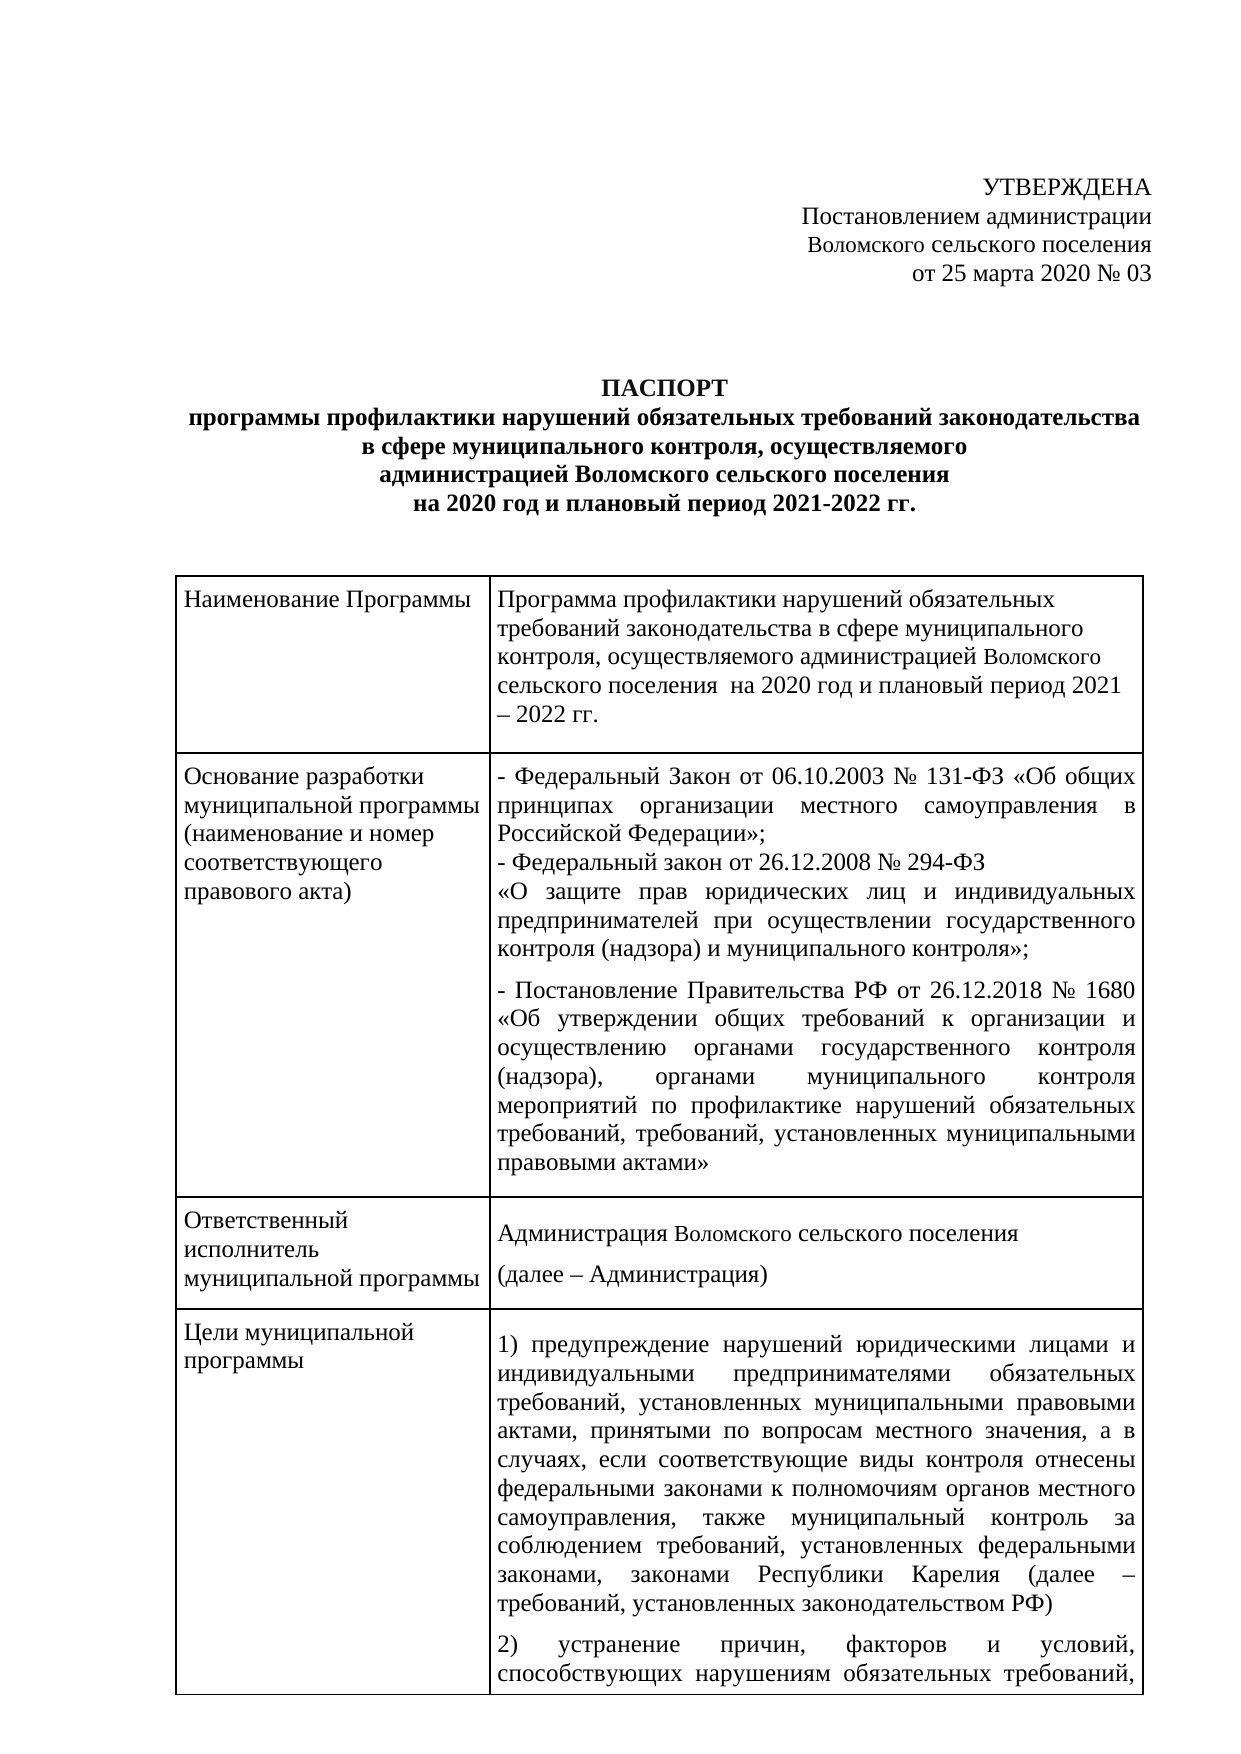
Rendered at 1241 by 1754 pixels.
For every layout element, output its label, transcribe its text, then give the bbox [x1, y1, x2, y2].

title программы профилактики нарушений обязательных требований законодательства [177, 402, 1152, 431]
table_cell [177, 1310, 489, 1694]
title администрацией Воломского сельского поселения [177, 459, 1152, 488]
table_cell Ответственный исполнитель муниципальной программы [177, 1198, 489, 1307]
table_cell Администрация Воломского сельского поселения (далее – Администрация) [491, 1198, 1142, 1307]
table_header Наименование Программы [177, 577, 489, 752]
title на 2020 год и плановый период 2021-2022 гг. [177, 488, 1152, 517]
title ПАСПОРТ [177, 373, 1152, 402]
table_cell - Федеральный Закон от 06.10.2003 № 131-ФЗ «Об общих принципах организации местного самоуправления в Российской Федерации»; - Федеральный закон от 26.12.2008 № 294-ФЗ «О защите прав юридических лиц и индивидуальных предпринимателей при осуществлении государственного контроля (надзора) и муниципального контроля»; - Постановление Правительства РФ от 26.12.2018 № 1680 «Об утверждении общих требований к организации и осуществлению органами государственного контроля (надзора), органами муниципального контроля мероприятий по профилактике нарушений обязательных требований, требований, установленных муниципальными правовыми актами» [491, 754, 1142, 1196]
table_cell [491, 1310, 1142, 1694]
title в сфере муниципального контроля, осуществляемого [177, 431, 1152, 459]
table_cell Основание разработки муниципальной программы (наименование и номер соответствующего правового акта) [177, 754, 489, 1196]
table_header Программа профилактики нарушений обязательных требований законодательства в сфере муниципального контроля, осуществляемого администрацией Воломского сельского поселения на 2020 год и плановый период 2021 – 2022 гг. [491, 577, 1142, 752]
text Воломского сельского поселения [352, 229, 1152, 258]
text УТВЕРЖДЕНА [327, 172, 1152, 201]
text от 25 марта 2020 № 03 [177, 258, 1152, 287]
text Постановлением администрации [352, 201, 1152, 229]
